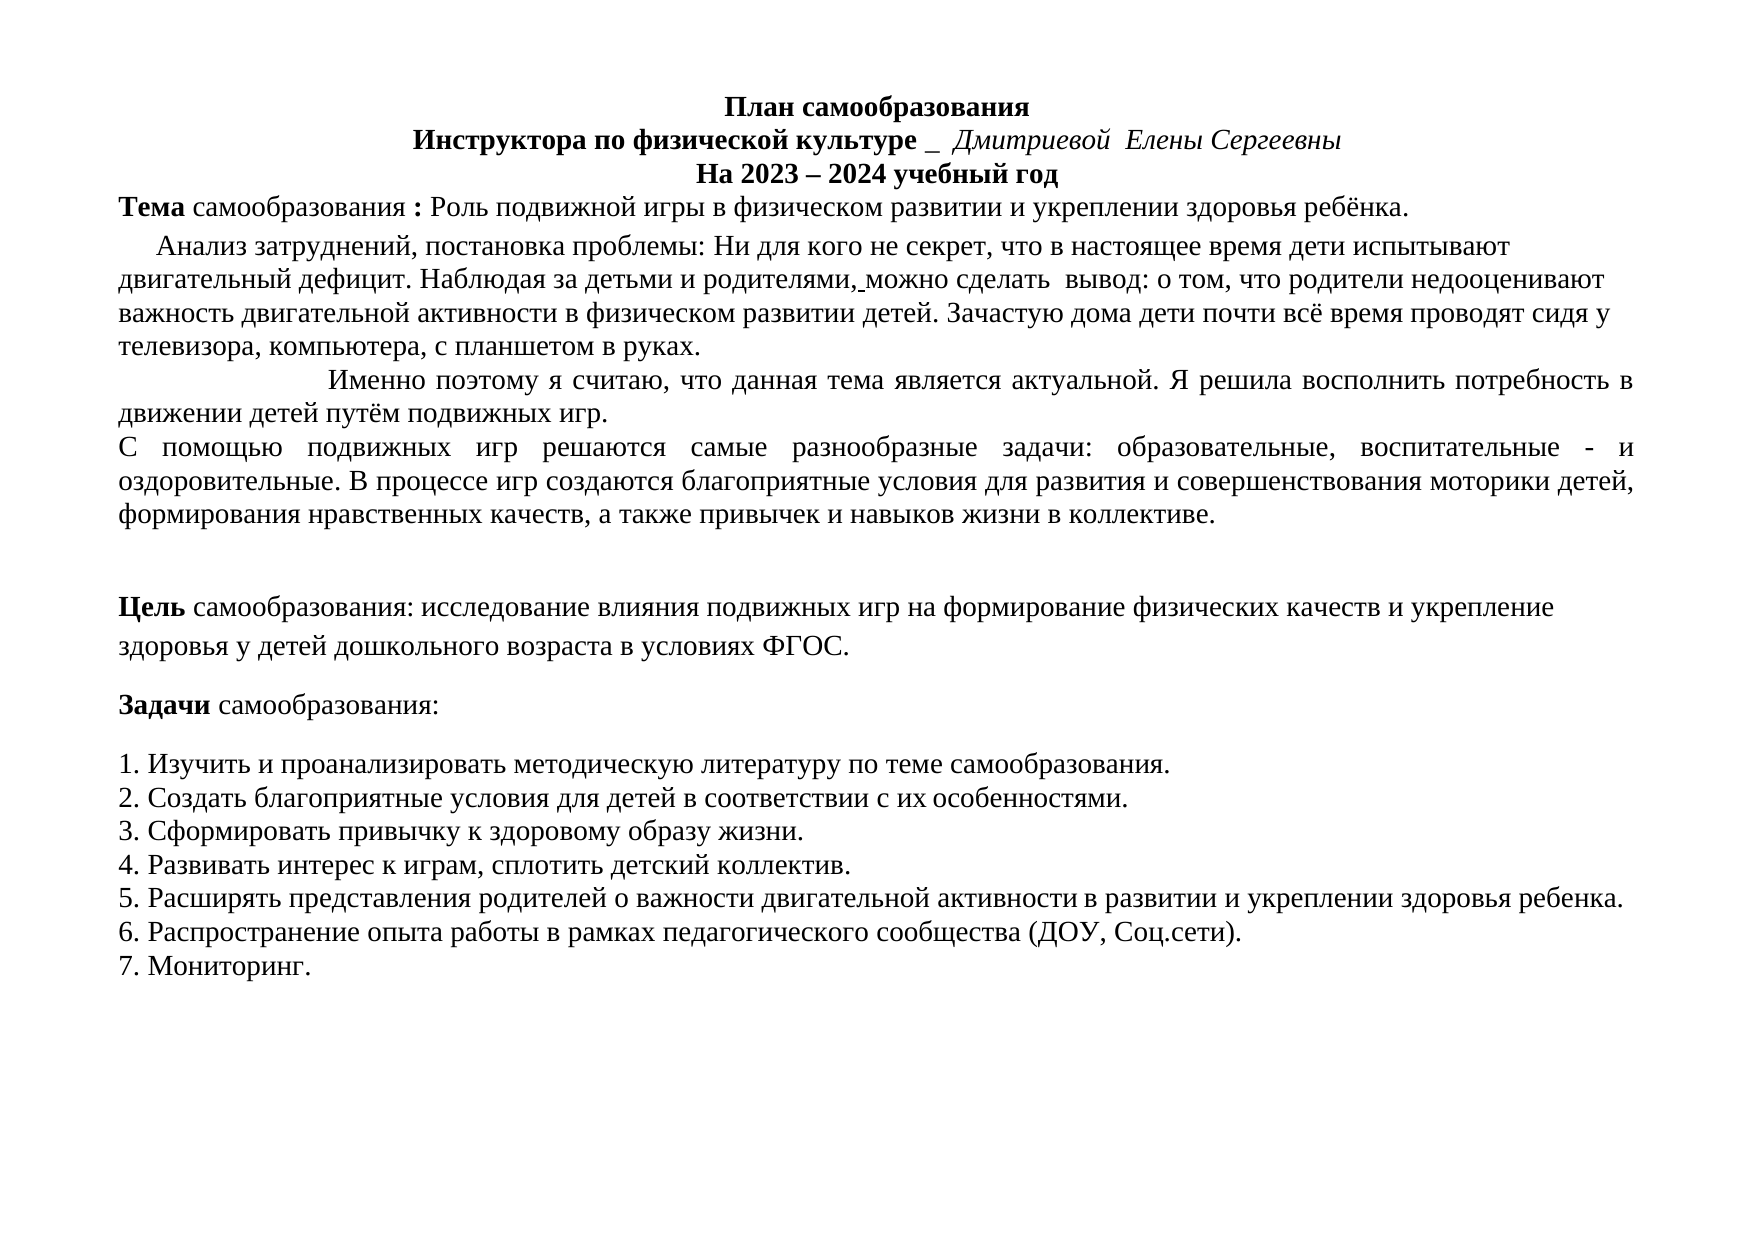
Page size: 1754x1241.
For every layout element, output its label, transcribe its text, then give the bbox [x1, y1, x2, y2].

text 2. Создать благоприятные условия для детей в соответствии с их особенностями. [118, 780, 1636, 813]
text Инструктора по физической культуре _ Дмитриевой Елены Сергеевны [118, 122, 1636, 156]
text 5. Расширять представления родителей о важности двигательной активности в развитии и укреплении здоровья ребенка. [118, 881, 1636, 914]
text Тема самообразования : Роль подвижной игры в физическом развитии и укреплении здоровья ребёнка. [118, 189, 1636, 223]
text Анализ затруднений, постановка проблемы: Ни для кого не секрет, что в настоящее время дети испытывают двигательный дефицит. Наблюдая за детьми и родителями, можно сделать вывод: о том, что родители недооценивают важность двигательной активности в физическом развитии детей. Зачастую дома дети почти всё время проводят сидя у телевизора, компьютера, с планшетом в руках. [118, 228, 1636, 362]
text Задачи самообразования: [118, 687, 1636, 721]
text Цель самообразования: исследование влияния подвижных игр на формирование физических качеств и укрепление здоровья у детей дошкольного возраста в условиях ФГОС. [118, 589, 1636, 661]
text С помощью подвижных игр решаются самые разнообразные задачи: образовательные, воспитательные - и оздоровительные. В процессе игр создаются благоприятные условия для развития и совершенствования моторики детей, формирования нравственных качеств, а также привычек и навыков жизни в коллективе. [118, 429, 1636, 530]
text На 2023 – 2024 учебный год [118, 156, 1636, 189]
text 1. Изучить и проанализировать методическую литературу по теме самообразования. [118, 746, 1636, 780]
text Именно поэтому я считаю, что данная тема является актуальной. Я решила восполнить потребность в движении детей путём подвижных игр. [118, 362, 1636, 429]
text 7. Мониторинг. [118, 948, 1636, 981]
text 3. Сформировать привычку к здоровому образу жизни. [118, 813, 1636, 847]
text 6. Распространение опыта работы в рамках педагогического сообщества (ДОУ, Соц.сети). [118, 914, 1636, 948]
text План самообразования [118, 89, 1636, 122]
text 4. Развивать интерес к играм, сплотить детский коллектив. [118, 847, 1636, 881]
